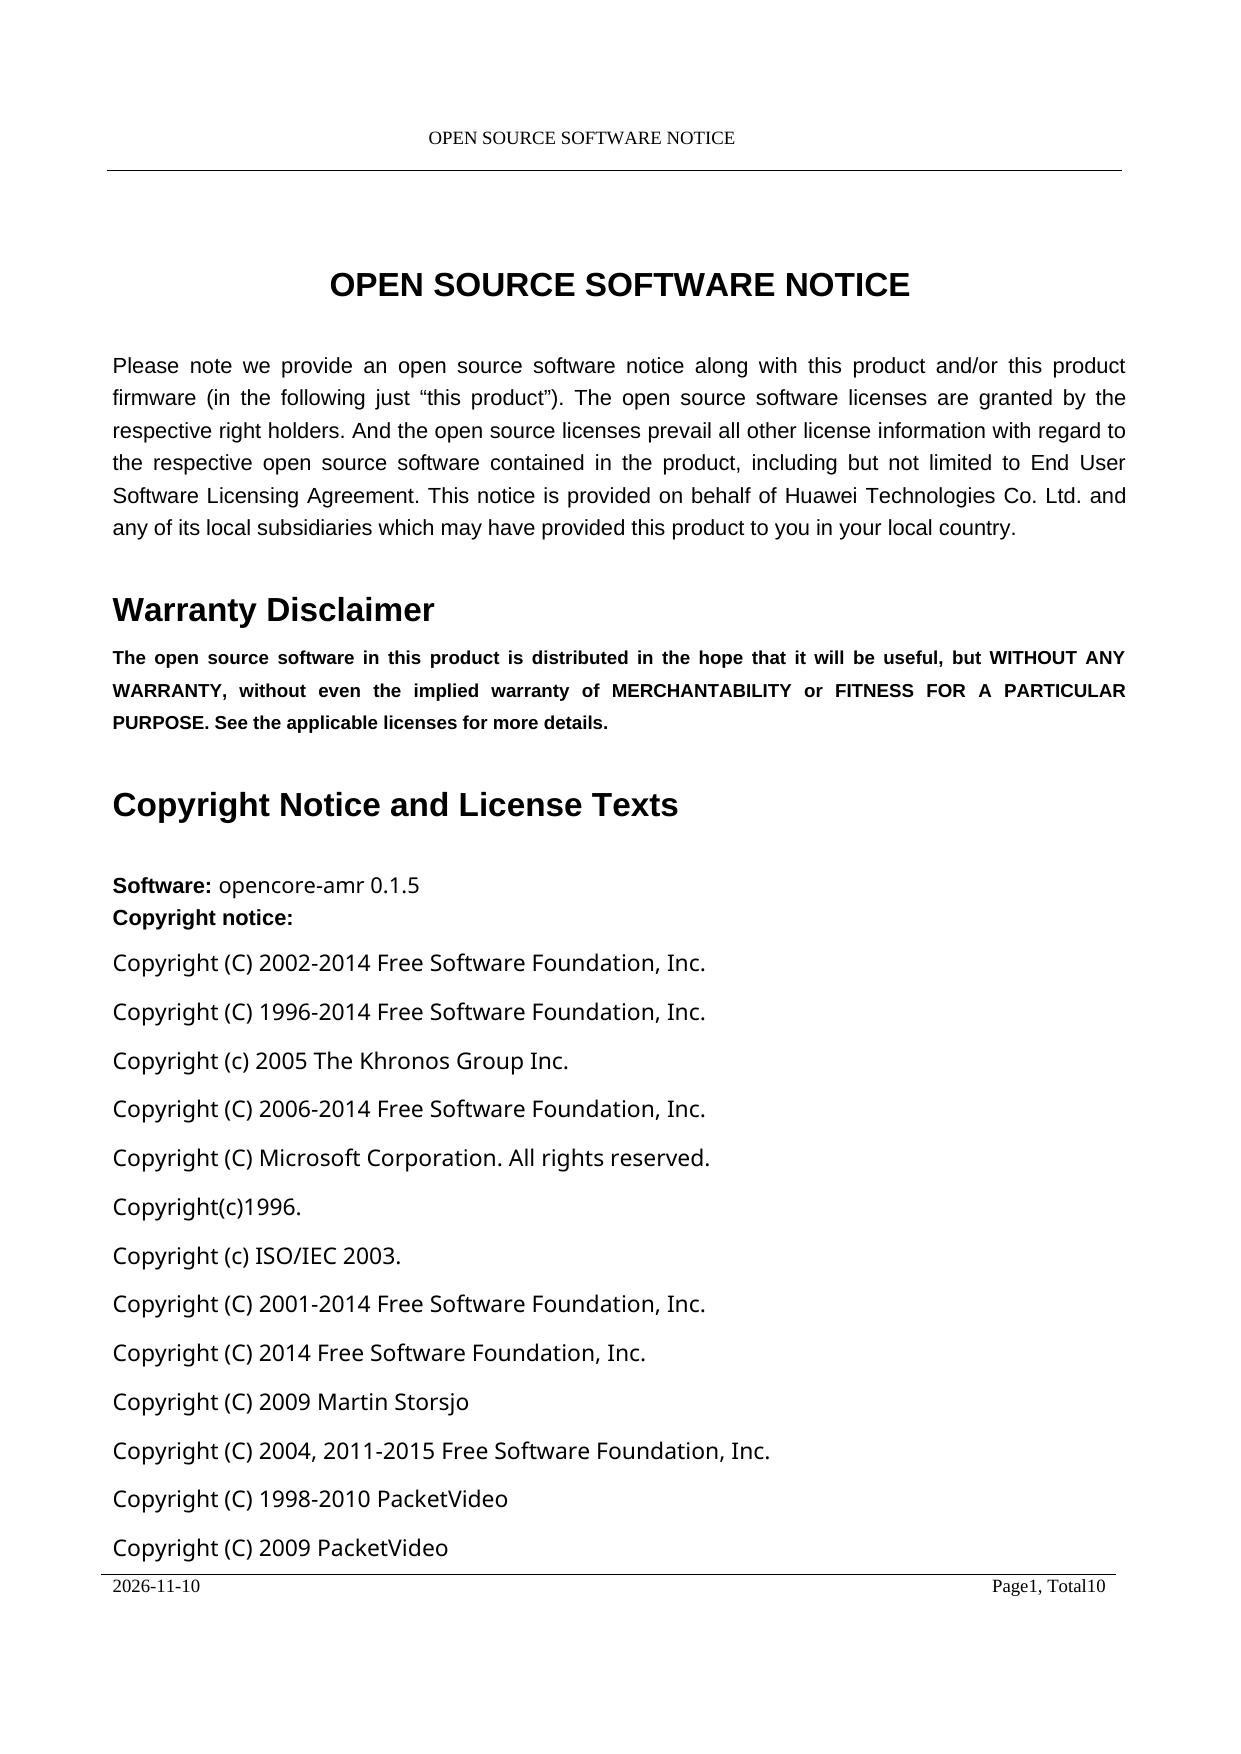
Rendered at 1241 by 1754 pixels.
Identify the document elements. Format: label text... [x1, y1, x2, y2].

text Warranty Disclaimer [112, 576, 1128, 641]
text OPEN SOURCE SOFTWARE NOTICE [112, 251, 1128, 316]
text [112, 947, 1128, 1564]
text Copyright Notice and License Texts [112, 771, 1128, 836]
text The open source software in this product is distributed in the hope that it will be useful, but WITHOUT ANY WARRANTY, without even the implied warranty of MERCHANTABILITY or FITNESS FOR A PARTICULAR PURPOSE. See the applicable licenses for more details. [112, 641, 1128, 739]
text Copyright notice: [112, 901, 1128, 934]
text Please note we provide an open source software notice along with this product and/or this product firmware (in the following just “this product”). The open source software licenses are granted by the respective right holders. And the open source licenses prevail all other license information with regard to the respective open source software contained in the product, including but not limited to End User Software Licensing Agreement. This notice is provided on behalf of Huawei Technologies Co. Ltd. and any of its local subsidiaries which may have provided this product to you in your local country. [112, 349, 1128, 544]
text Software: opencore-amr 0.1.5 [112, 869, 1128, 901]
